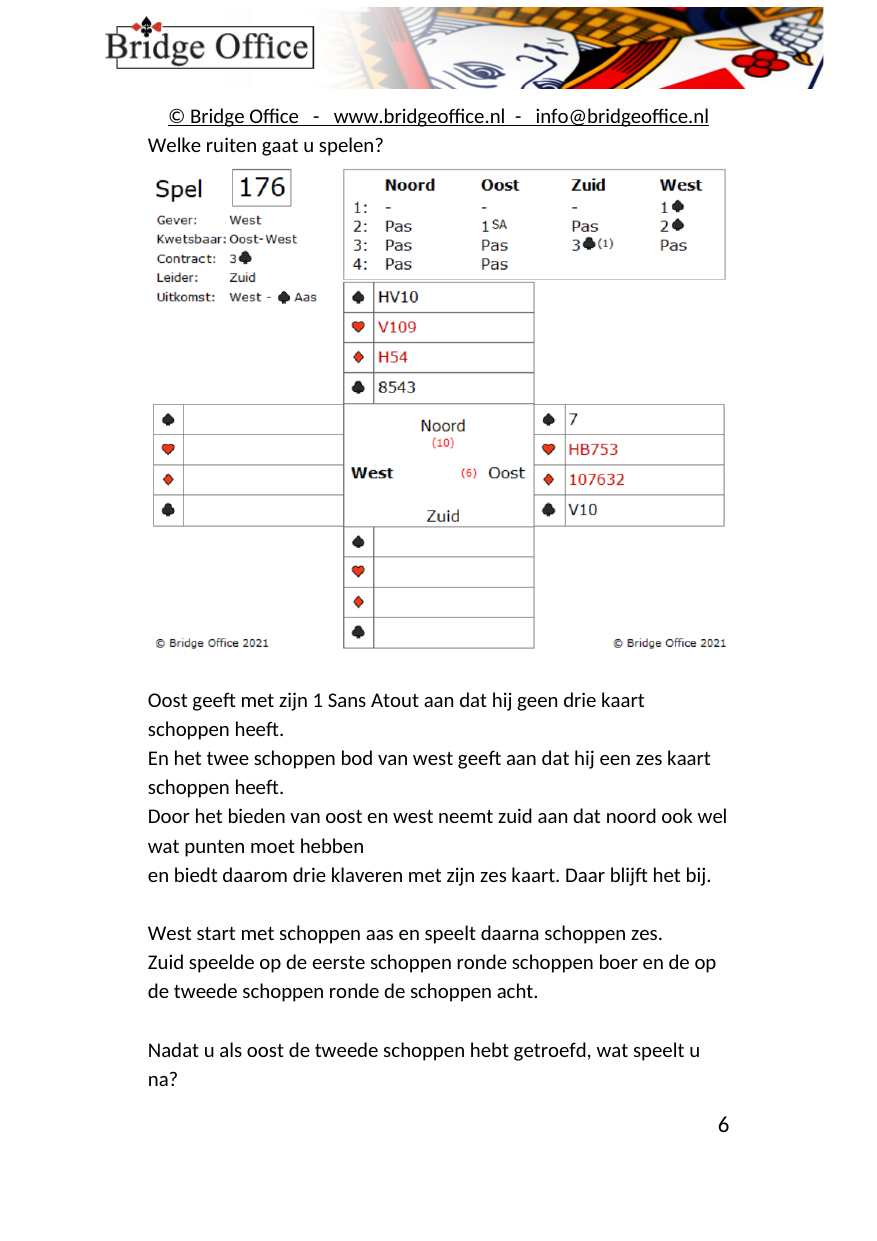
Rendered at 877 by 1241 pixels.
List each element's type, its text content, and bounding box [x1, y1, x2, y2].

text Nadat u als oost de tweede schoppen hebt getroefd, wat speelt u na? [148, 1037, 729, 1092]
text Zuid speelde op de eerste schoppen ronde schoppen boer en de op de tweede schoppen ronde de schoppen acht. [148, 949, 729, 1004]
text Welke ruiten gaat u spelen? Oost geeft met zijn 1 Sans Atout aan dat hij geen drie kaart schoppen heeft. [148, 654, 729, 742]
picture [78, 7, 824, 89]
text en biedt daarom drie klaveren met zijn zes kaart. Daar blijft het bij. [148, 862, 729, 887]
text West start met schoppen aas en speelt daarna schoppen zes. [148, 920, 729, 946]
text Door het bieden van oost en west neemt zuid aan dat noord ook wel wat punten moet hebben [148, 804, 729, 858]
text En het twee schoppen bod van west geeft aan dat hij een zes kaart schoppen heeft. [148, 745, 729, 800]
picture [147, 161, 730, 654]
text Welke ruiten gaat u spelen? Oost geeft met zijn 1 Sans Atout aan dat hij geen drie kaart schoppen heeft. [148, 132, 729, 161]
